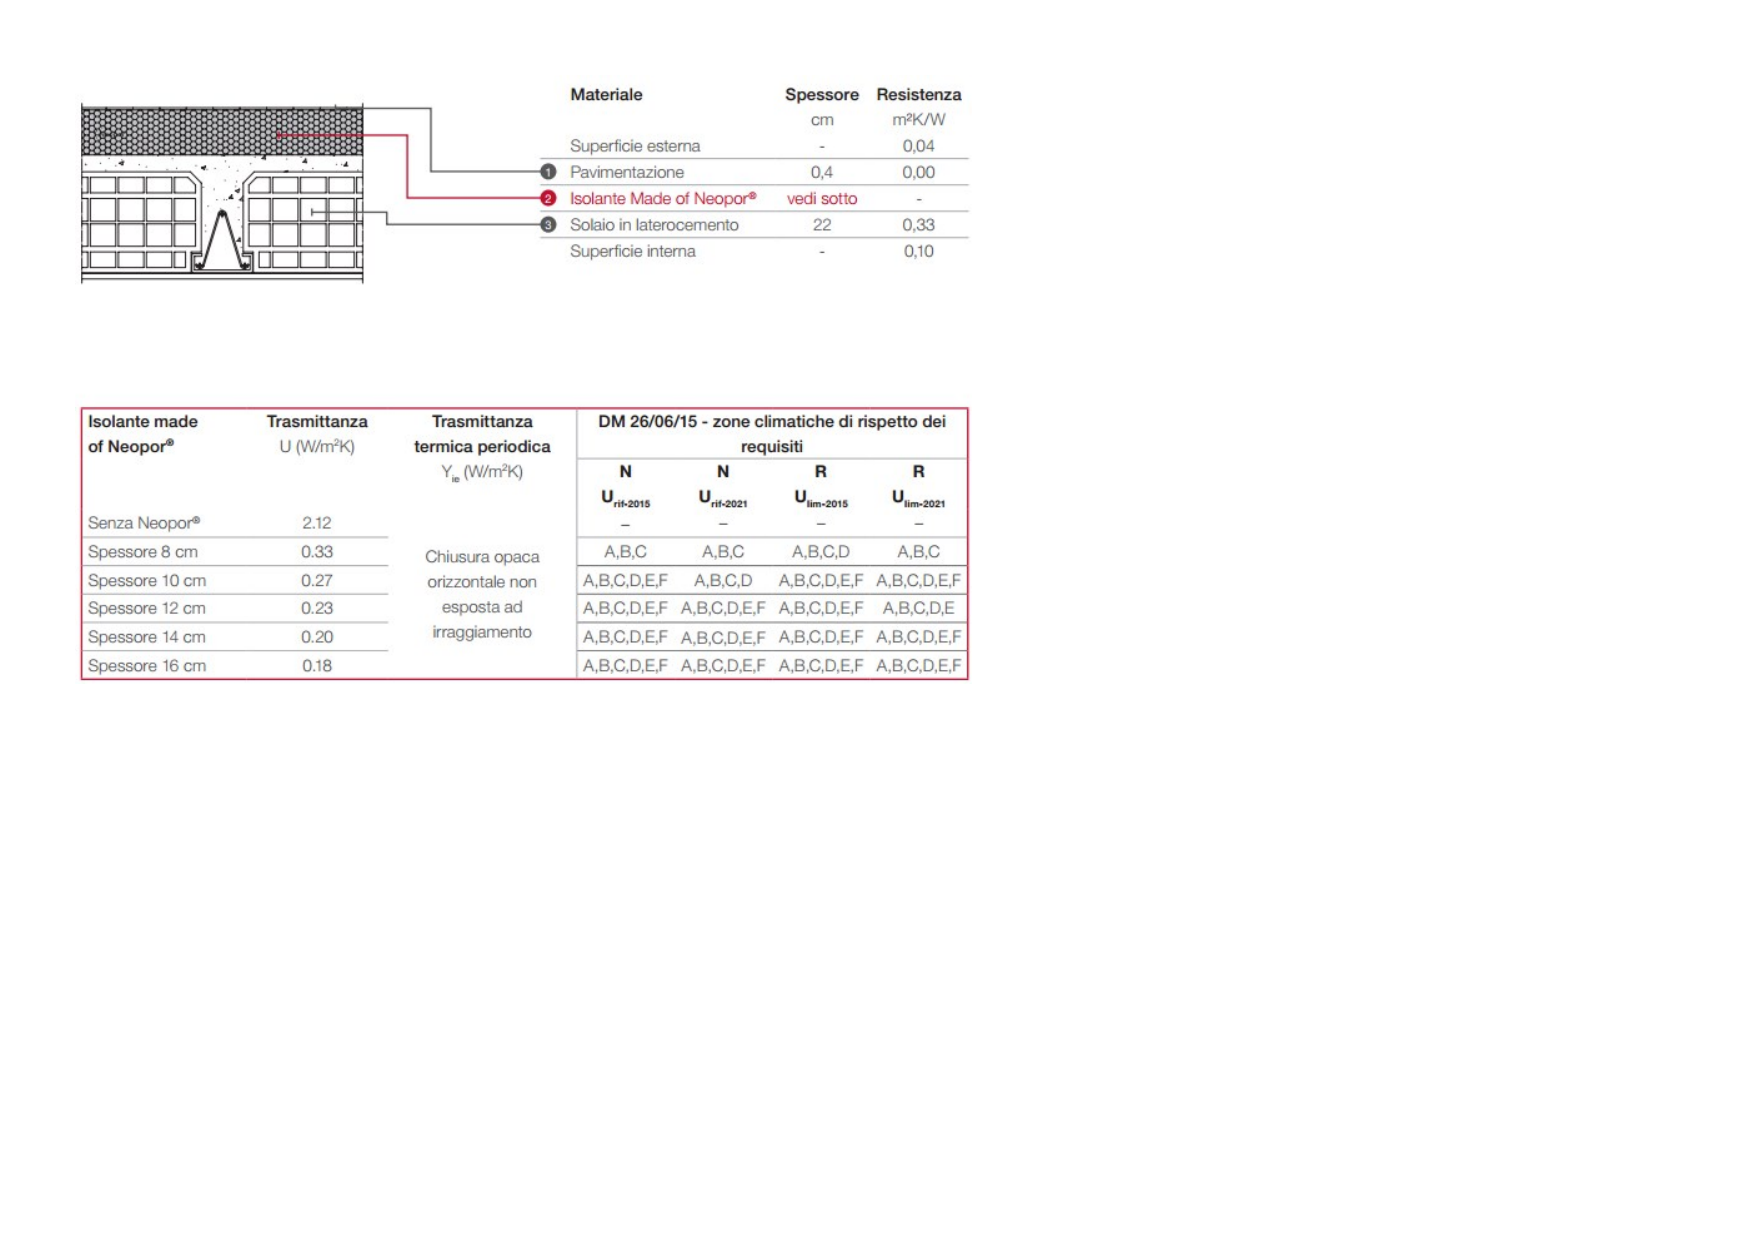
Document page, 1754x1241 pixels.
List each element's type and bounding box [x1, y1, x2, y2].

picture [75, 75, 972, 684]
